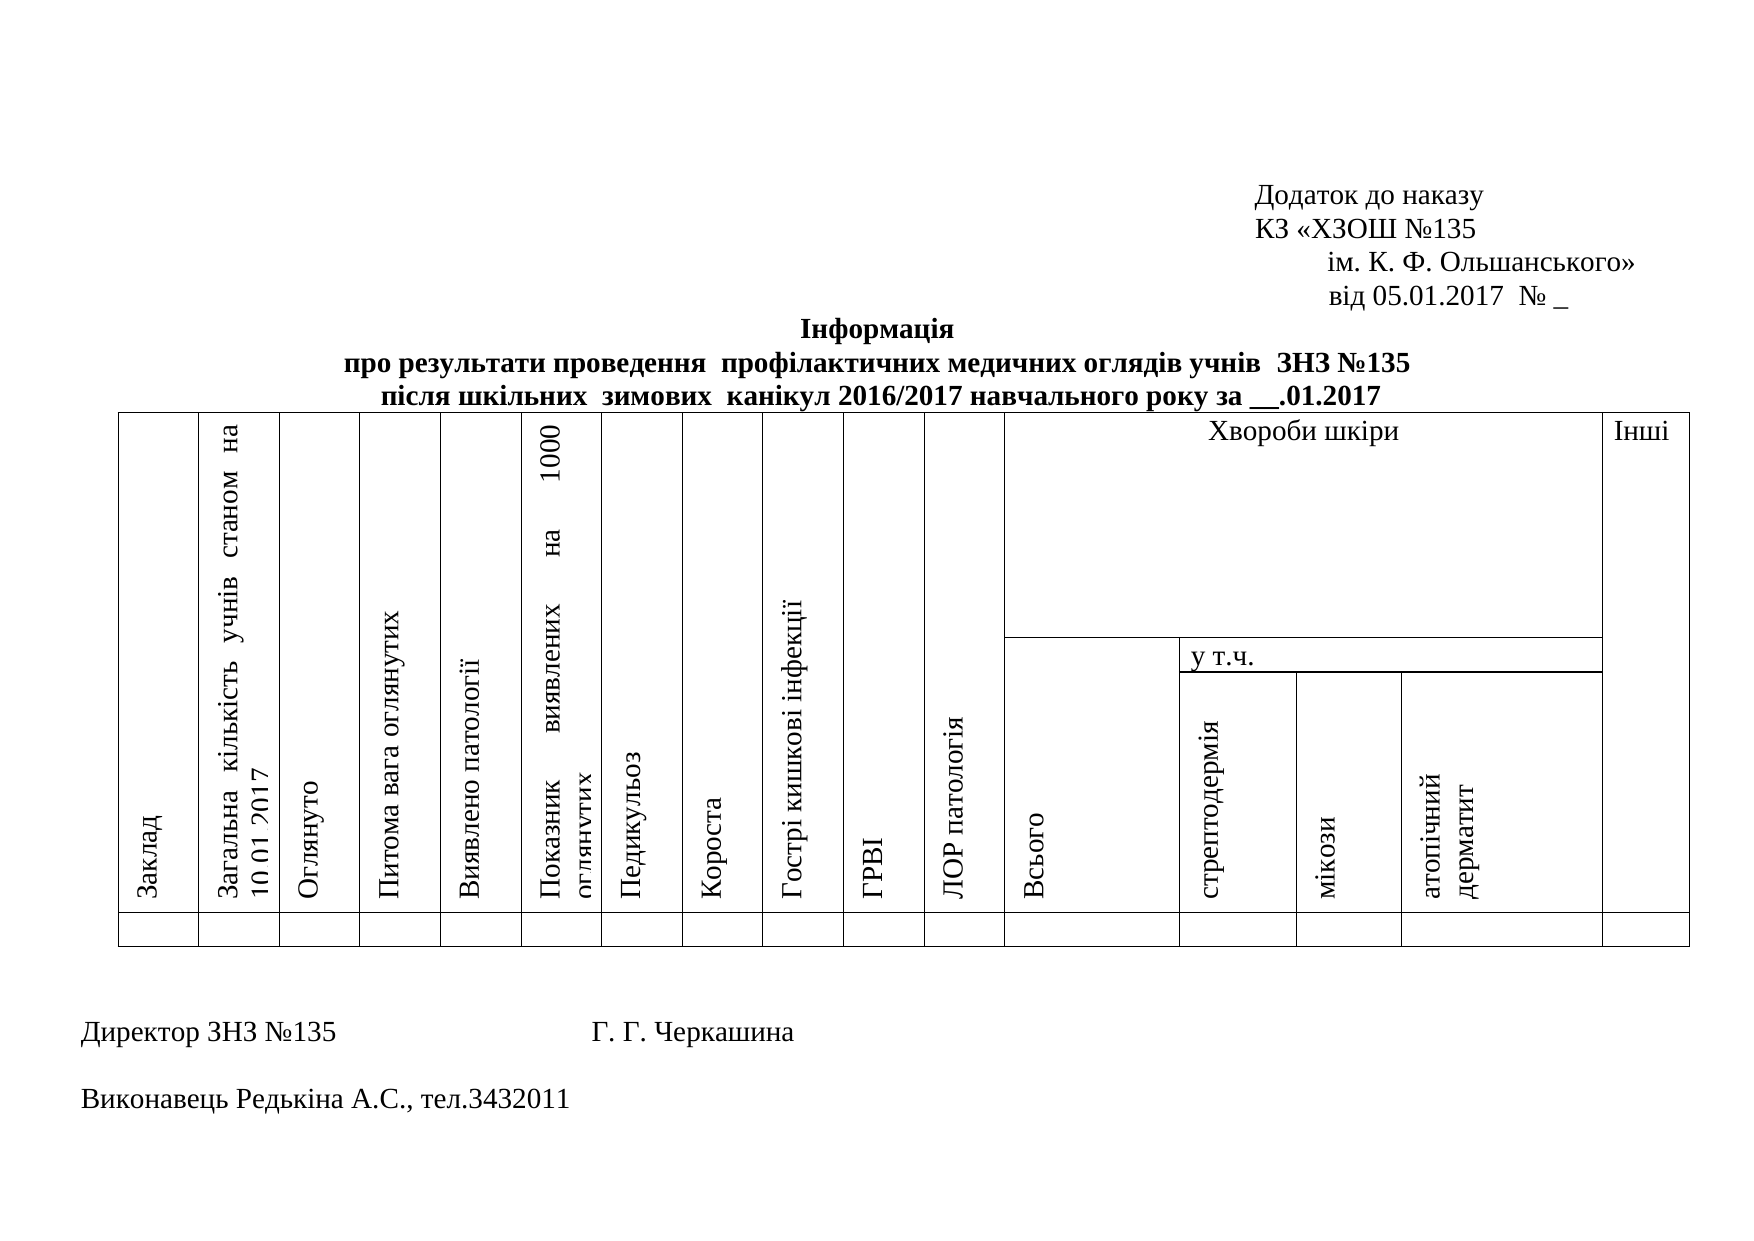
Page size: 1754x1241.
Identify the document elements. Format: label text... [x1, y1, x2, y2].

text про результати проведення профілактичних медичних оглядів учнів ЗНЗ №135 [118, 345, 1636, 378]
table_header Педикульоз [602, 413, 682, 912]
table_header Оглянуто [280, 413, 359, 912]
table_header Гострі кишкові інфекції [763, 413, 843, 912]
text Виконавець Редькіна А.С., тел.3432011 [81, 1081, 1636, 1115]
table_header Заклад [119, 413, 198, 912]
table_header Хвороби шкіри [1005, 413, 1602, 637]
table_cell [1402, 913, 1602, 946]
table_cell Всього [1005, 638, 1179, 912]
table_cell [119, 913, 198, 946]
table_header Загальна кількість учнів станом на 10.01.2017 [199, 413, 279, 912]
table_cell [1180, 913, 1296, 946]
table_cell [360, 913, 440, 946]
table_cell [844, 913, 924, 946]
table_header Питома вага оглянутих [360, 413, 440, 912]
table_cell [763, 913, 843, 946]
table_cell [1005, 913, 1179, 946]
table_cell стрептодермія [1180, 673, 1296, 912]
table_header Короста [683, 413, 762, 912]
table_cell [280, 913, 359, 946]
table_header Виявлено патології [441, 413, 521, 912]
text від 05.01.2017 № _ [118, 278, 1636, 311]
text після шкільних зимових канікул 2016/2017 навчального року за __.01.2017 [118, 378, 1636, 412]
text КЗ «ХЗОШ №135 [118, 211, 1636, 244]
table_cell [925, 913, 1004, 946]
text Інформація [118, 311, 1636, 345]
table_cell [441, 913, 521, 946]
table_cell [522, 913, 601, 946]
table_cell [683, 913, 762, 946]
table_cell [1603, 913, 1689, 946]
text Директор ЗНЗ №135 Г. Г. Черкашина [81, 1014, 1636, 1048]
table_cell мікози [1297, 673, 1401, 912]
table_header ЛОР патологія [925, 413, 1004, 912]
table_header Показник виявлених на 1000 оглянутих [522, 413, 601, 912]
text ім. К. Ф. Ольшанського» [118, 244, 1636, 278]
table_cell [602, 913, 682, 946]
table_cell у т.ч. [1180, 638, 1602, 671]
text Додаток до наказу [118, 177, 1636, 211]
table_header Інші [1603, 413, 1689, 912]
table_cell [1297, 913, 1401, 946]
table_cell [199, 913, 279, 946]
table_cell атопічний дерматит [1402, 673, 1602, 912]
table_header ГРВІ [844, 413, 924, 912]
